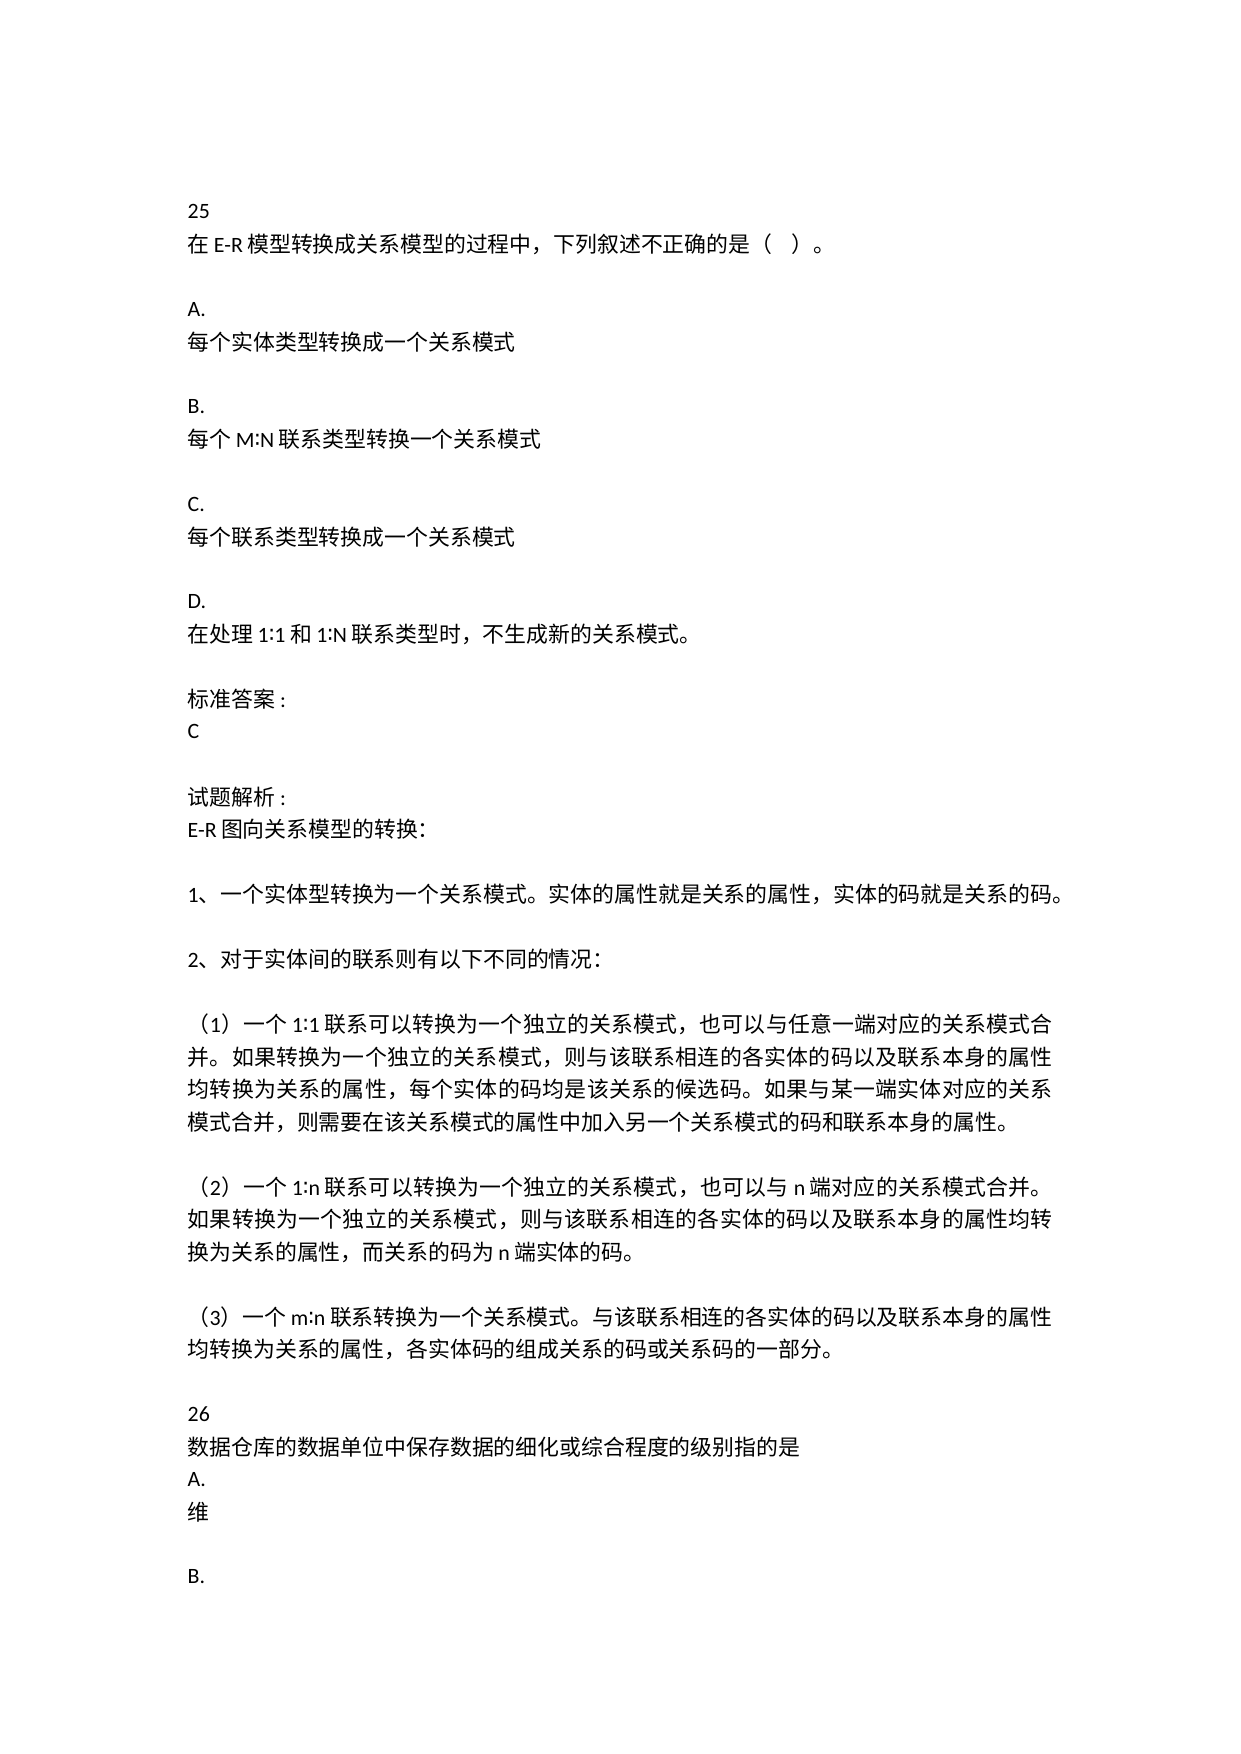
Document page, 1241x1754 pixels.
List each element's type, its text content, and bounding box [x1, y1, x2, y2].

text （1）一个1∶1联系可以转换为一个独立的关系模式，也可以与任意一端对应的关系模式合并。如果转换为一个独立的关系模式，则与该联系相连的各实体的码以及联系本身的属性均转换为关系的属性，每个实体的码均是该关系的候选码。如果与某一端实体对应的关系模式合并，则需要在该关系模式的属性中加入另一个关系模式的码和联系本身的属性。 [187, 1007, 1053, 1137]
text C. [187, 487, 1053, 519]
text B. [187, 389, 1053, 422]
text A. [187, 1462, 1053, 1494]
text D. [187, 584, 1053, 617]
text A. [187, 292, 1053, 324]
text 标准答案 : [187, 682, 1053, 714]
text 2、对于实体间的联系则有以下不同的情况： [187, 942, 1053, 974]
text 试题解析 : [187, 779, 1053, 812]
text 维 [187, 1494, 1053, 1527]
text 每个M∶N联系类型转换一个关系模式 [187, 422, 1053, 454]
text 在E-R模型转换成关系模型的过程中，下列叙述不正确的是（ ）。 [187, 227, 1053, 259]
text C [187, 714, 1053, 747]
text B. [187, 1559, 1053, 1592]
text （2）一个1∶n联系可以转换为一个独立的关系模式，也可以与n端对应的关系模式合并。如果转换为一个独立的关系模式，则与该联系相连的各实体的码以及联系本身的属性均转换为关系的属性，而关系的码为n端实体的码。 [187, 1169, 1053, 1267]
text E-R图向关系模型的转换： [187, 812, 1053, 844]
text 1、一个实体型转换为一个关系模式。实体的属性就是关系的属性，实体的码就是关系的码。 [187, 877, 1053, 909]
text 在处理1∶1和1∶N联系类型时，不生成新的关系模式。 [187, 617, 1053, 649]
text （3）一个m∶n联系转换为一个关系模式。与该联系相连的各实体的码以及联系本身的属性均转换为关系的属性，各实体码的组成关系的码或关系码的一部分。 [187, 1299, 1053, 1364]
text 每个联系类型转换成一个关系模式 [187, 519, 1053, 552]
text 每个实体类型转换成一个关系模式 [187, 324, 1053, 357]
text 数据仓库的数据单位中保存数据的细化或综合程度的级别指的是 [187, 1429, 1053, 1462]
text 26 [187, 1397, 1053, 1429]
text 25 [187, 194, 1053, 227]
